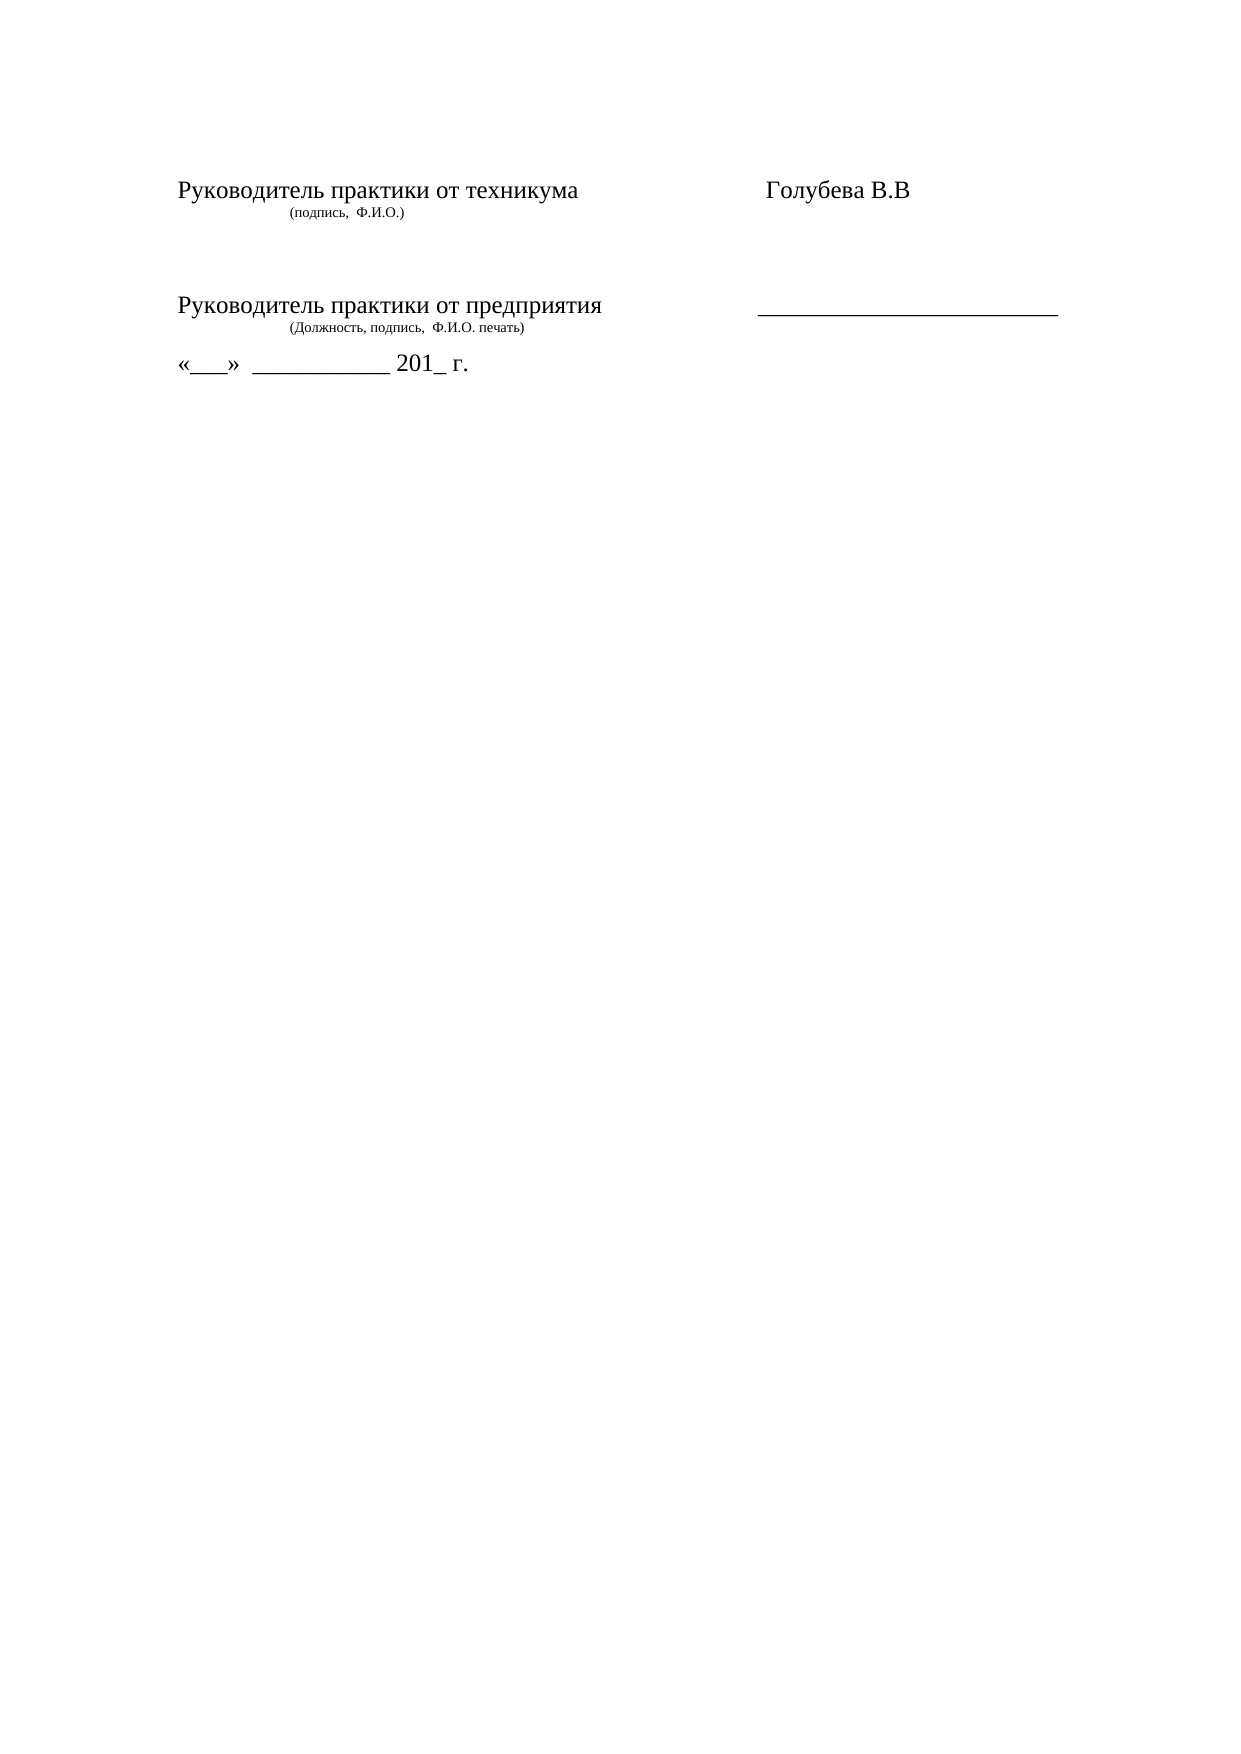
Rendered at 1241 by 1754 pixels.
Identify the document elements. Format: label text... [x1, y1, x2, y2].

text (подпись, Ф.И.О.) [177, 204, 1152, 233]
text Руководитель практики от предприятия ________________________ [177, 291, 1152, 319]
text «___» ___________ 201_ г. [177, 348, 1152, 377]
text (Должность, подпись, Ф.И.О. печать) [177, 319, 1152, 348]
text Руководитель практики от техникума Голубева В.В [177, 176, 1152, 204]
